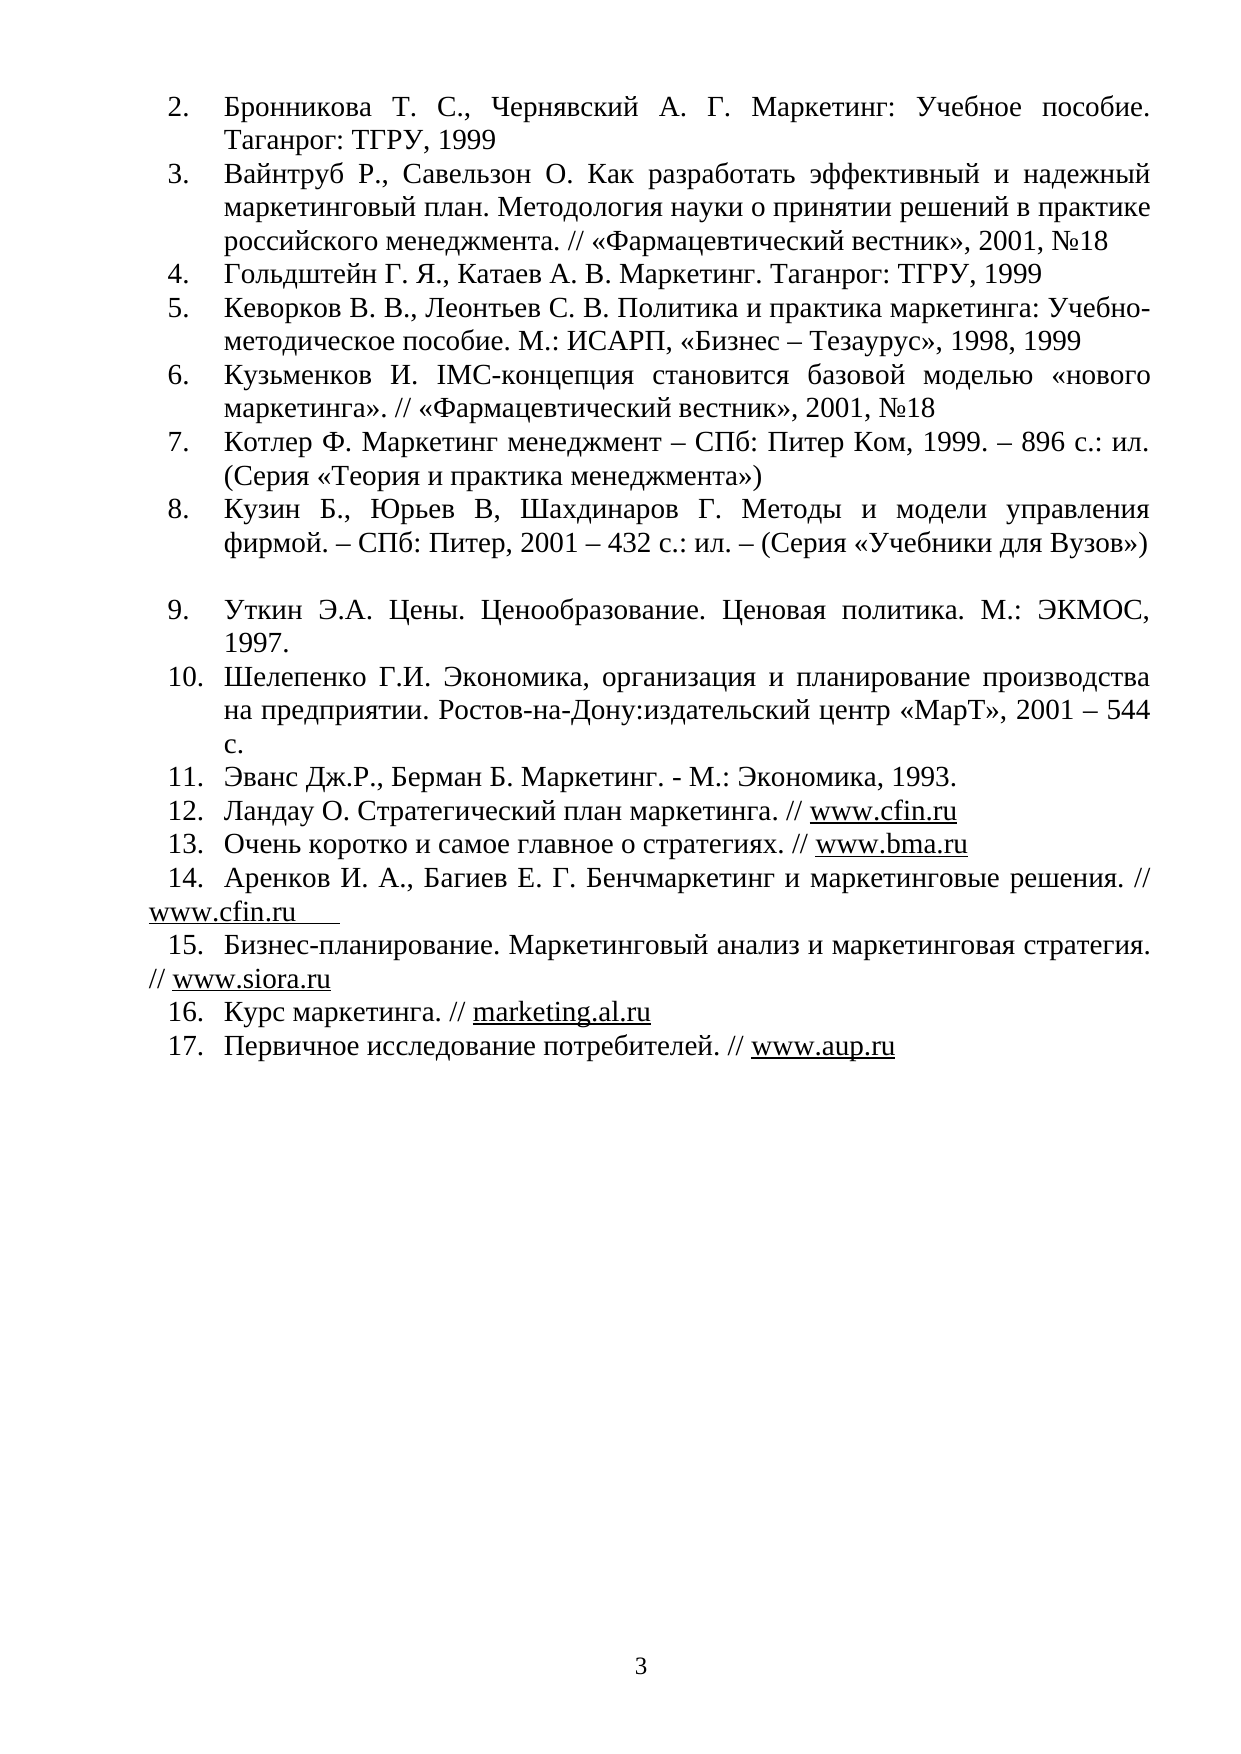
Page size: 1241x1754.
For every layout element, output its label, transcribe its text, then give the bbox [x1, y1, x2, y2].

list Эванс Дж.Р., Берман Б. Маркетинг. - М.: Экономика, 1993. [167, 759, 1151, 793]
list Бизнес-планирование. Маркетинговый анализ и маркетинговая стратегия. // www.siora.ru [149, 927, 1152, 994]
list Бронникова Т. С., Чернявский А. Г. Маркетинг: Учебное пособие. Таганрог: ТГРУ, 1999 [167, 89, 1152, 156]
list Курс маркетинга. // marketing.al.ru [149, 994, 1152, 1028]
list Котлер Ф. Маркетинг менеджмент – СПб: Питер Ком, 1999. – 896 с.: ил. (Серия «Теория и практика менеджмента») [167, 424, 1151, 491]
list Ландау О. Стратегический план маркетинга. // www.cfin.ru [167, 793, 1152, 827]
list Аренков И. А., Багиев Е. Г. Бенчмаркетинг и маркетинговые решения. // www.cfin.ru [149, 860, 1152, 927]
list Гольдштейн Г. Я., Катаев А. В. Маркетинг. Таганрог: ТГРУ, 1999 [167, 256, 1152, 290]
list Шелепенко Г.И. Экономика, организация и планирование производства на предприятии. Ростов-на-Дону:издательский центр «МарТ», 2001 – 544 с. [167, 659, 1151, 759]
list Вайнтруб Р., Савельзон О. Как разработать эффективный и надежный маркетинговый план. Методология науки о принятии решений в практике российского менеджмента. // «Фармацевтический вестник», 2001, №18 [167, 156, 1152, 256]
list Кузьменков И. IMC-концепция становится базовой моделью «нового маркетинга». // «Фармацевтический вестник», 2001, №18 [167, 357, 1152, 424]
list Кеворков В. В., Леонтьев С. В. Политика и практика маркетинга: Учебно- методическое пособие. М.: ИСАРП, «Бизнес – Тезаурус», 1998, 1999 [167, 290, 1152, 357]
list Очень коротко и самое главное о стратегиях. // www.bma.ru [167, 827, 1152, 860]
list Уткин Э.А. Цены. Ценообразование. Ценовая политика. М.: ЭКМОС, 1997. [167, 592, 1151, 659]
list Кузин Б., Юрьев В, Шахдинаров Г. Методы и модели управления фирмой. – СПб: Питер, 2001 – 432 с.: ил. – (Серия «Учебники для Вузов») [167, 491, 1151, 558]
list Первичное исследование потребителей. // www.aup.ru [149, 1028, 1152, 1061]
